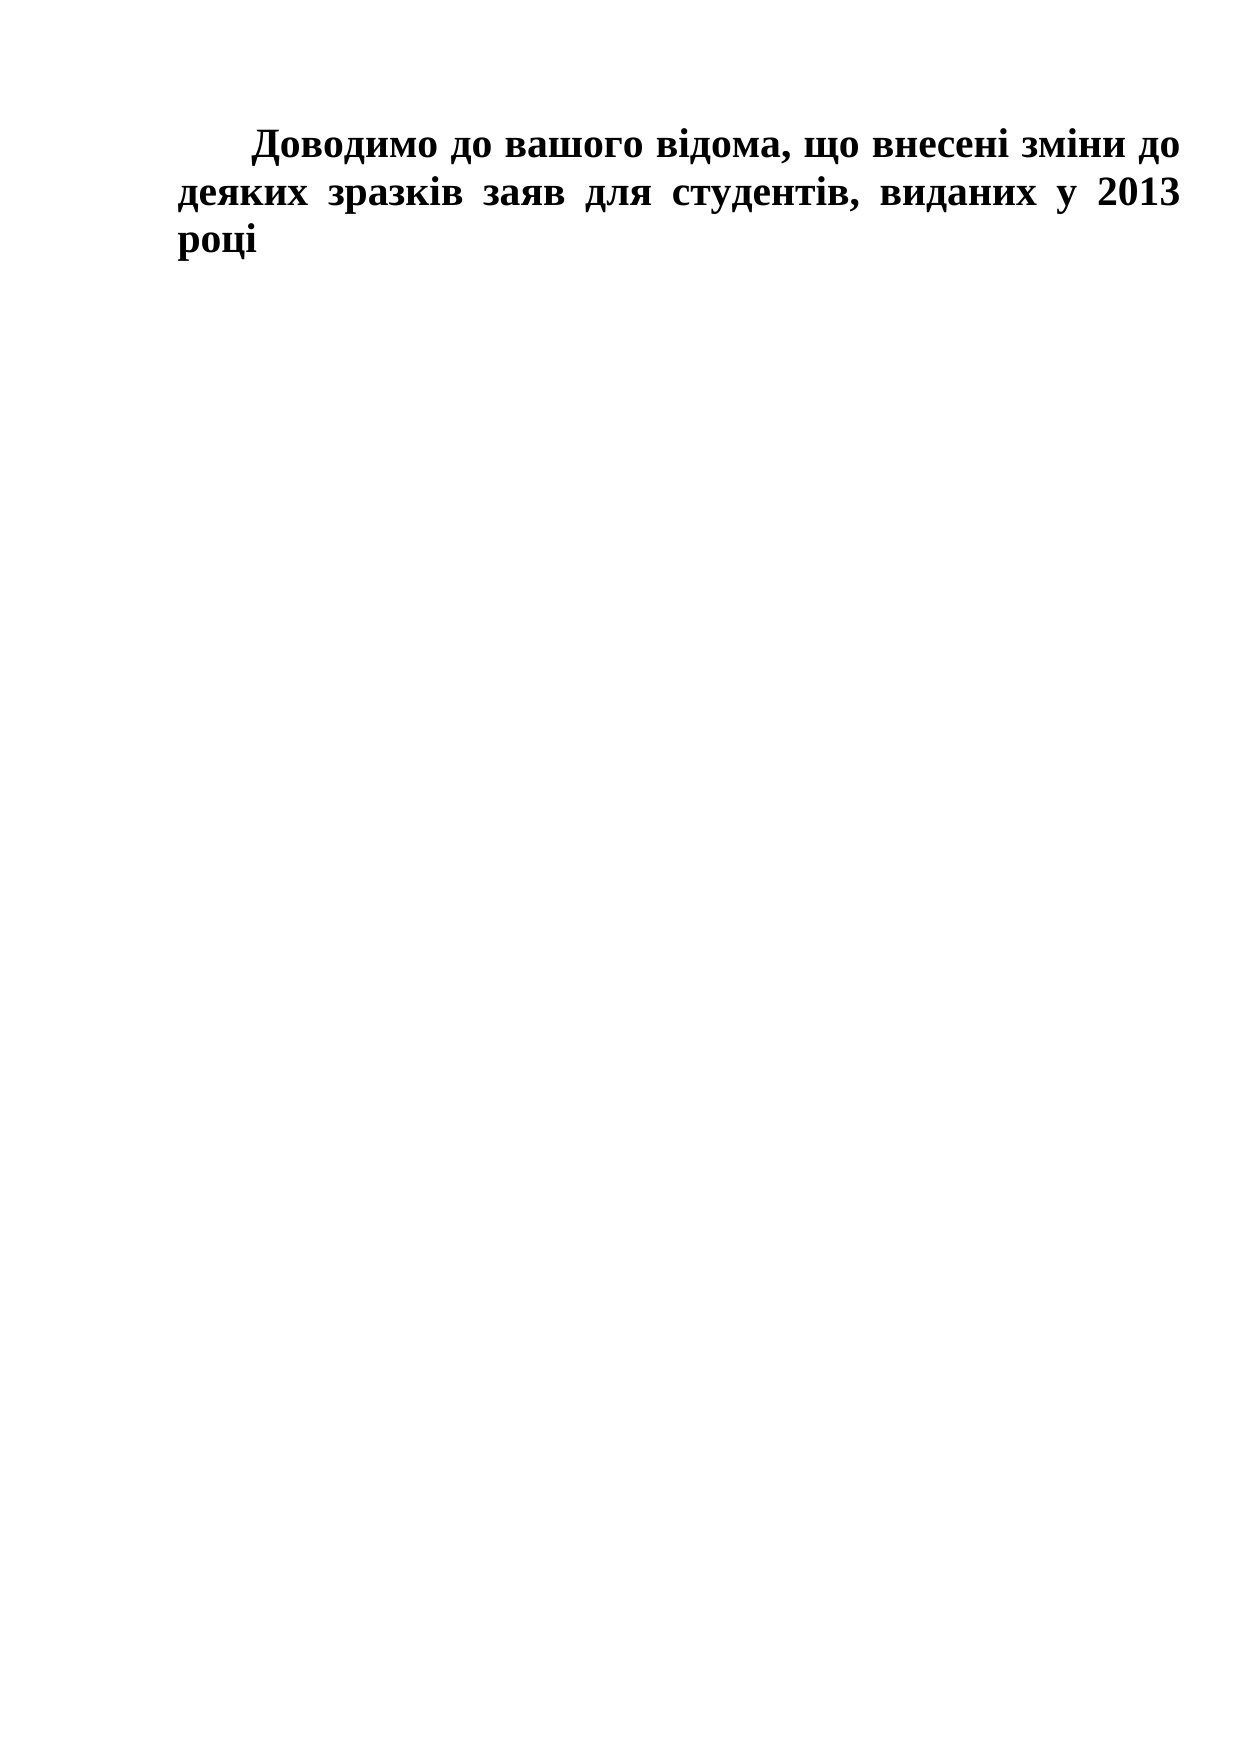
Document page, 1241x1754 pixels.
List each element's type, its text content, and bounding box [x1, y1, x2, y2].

text Доводимо до вашого відома, що внесені зміни до деяких зразків заяв для студентів, виданих у 2013 році [177, 118, 1181, 262]
